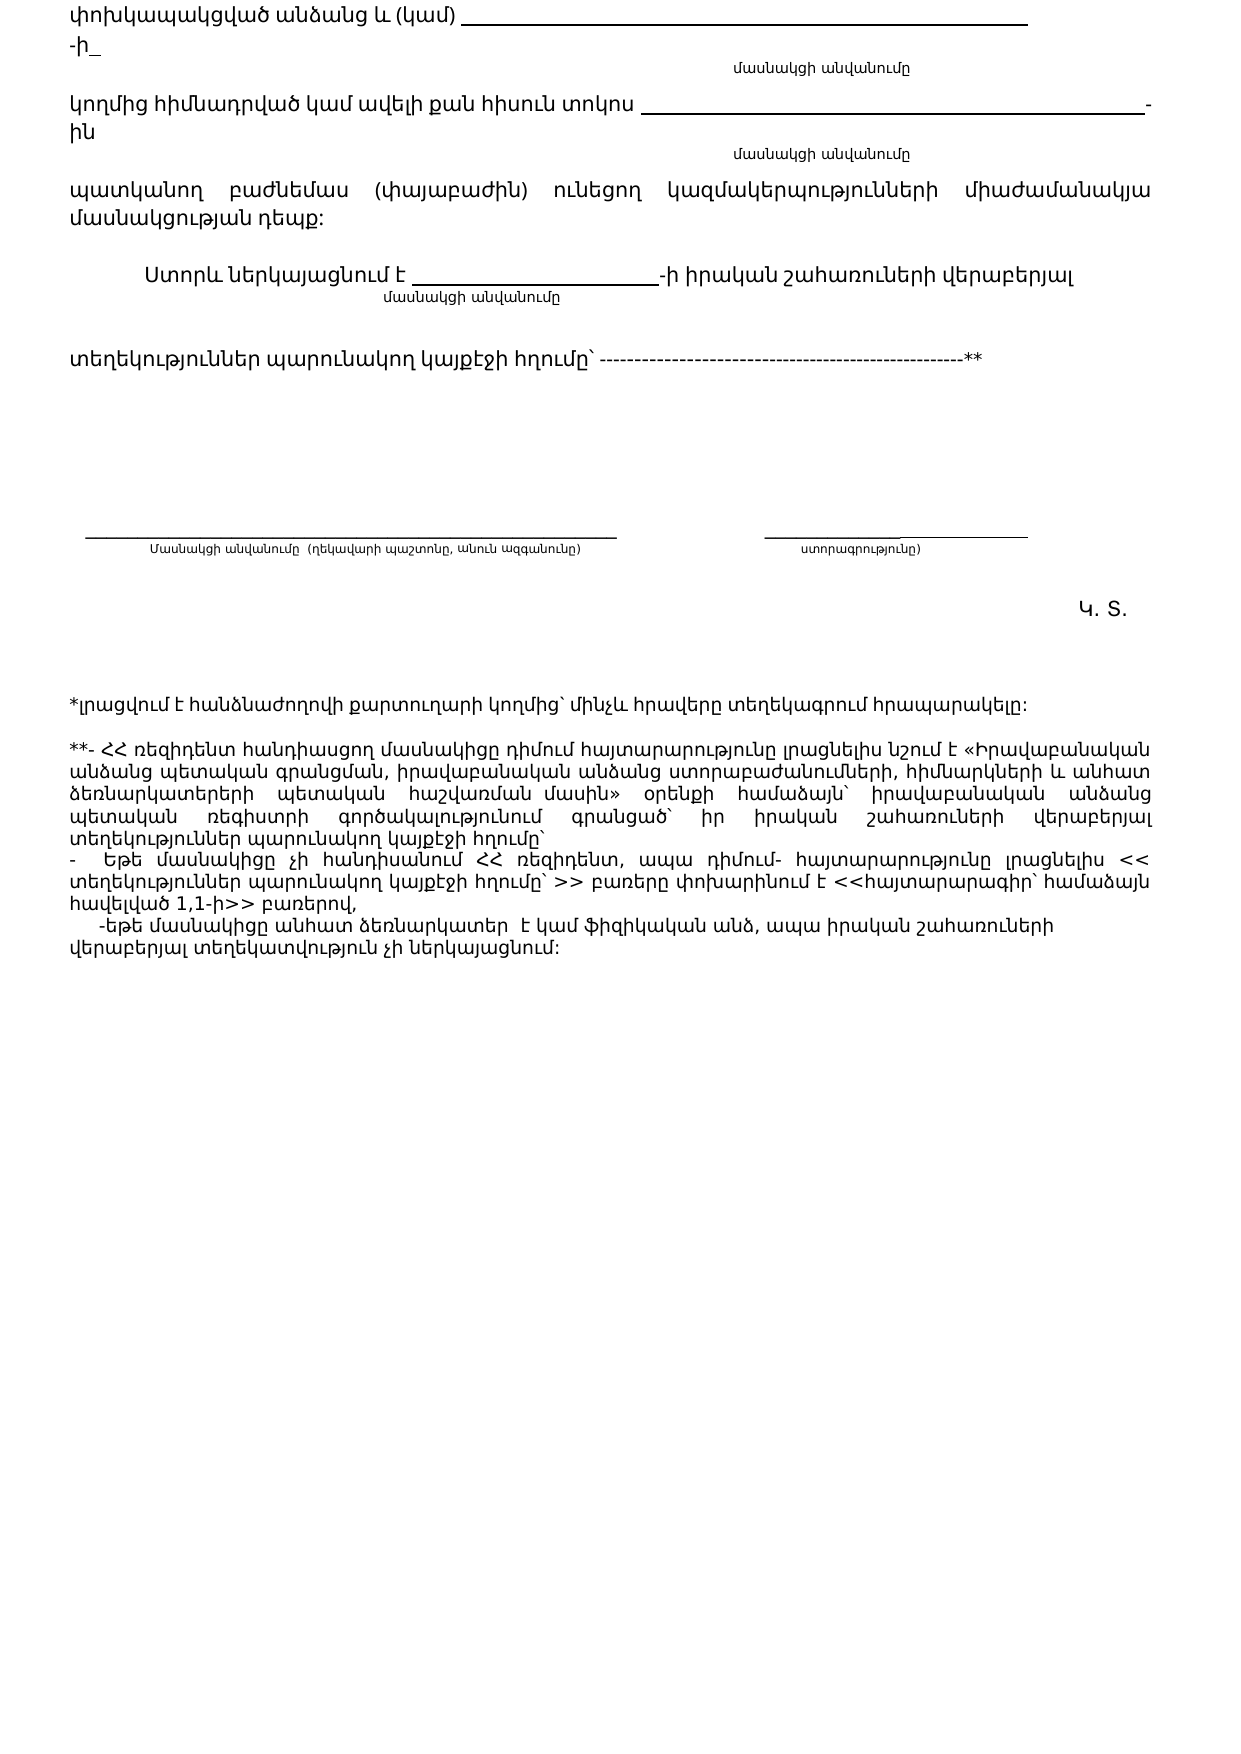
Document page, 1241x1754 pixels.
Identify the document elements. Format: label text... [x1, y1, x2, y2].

text տեղեկություններ պարունակող կայքէջի հղումը՝ ----------------------------------------------------** [69, 344, 1152, 373]
text կողմից հիմնադրված կամ ավելի քան հիսուն տոկոս -ին [69, 89, 1152, 146]
text Ստորև ներկայացնում է -ի իրական շահառուների վերաբերյալ [144, 260, 1152, 289]
text Կ. Տ. [69, 597, 1152, 621]
text փոխկապակցված անձանց և (կամ) -ի [69, 0, 1152, 60]
text **- ՀՀ ռեզիդենտ հանդիասցող մասնակիցը դիմում հայտարարությունը լրացնելիս նշում է «Իրավաբանական անձանց պետական գրանցման, իրավաբանական անձանց ստորաբաժանումների, հիմնարկների և անհատ ձեռնարկատերերի պետական հաշվառման մասին» օրենքի համաձայն՝ իրավաբանական անձանց պետական ռեգիստրի գործակալությունում գրանցած՝ իր իրական շահառուների վերաբերյալ տեղեկություններ պարունակող կայքէջի հղումը՝ [69, 739, 1152, 849]
text պատկանող բաժնեմաս (փայաբաժին) ունեցող կազմակերպությունների միաժամանակյա մասնակցության դեպք: [69, 175, 1152, 232]
text - Եթե մասնակիցը չի հանդիսանում ՀՀ ռեզիդենտ, ապա դիմում- հայտարարությունը լրացնելիս << տեղեկություններ պարունակող կայքէջի հղումը՝ >> բառերը փոխարինում է <<հայտարարագիր՝ համաձայն հավելված 1,1-ի>> բառերով, [69, 849, 1152, 915]
text -եթե մասնակիցը անհատ ձեռնարկատեր է կամ ֆիզիկական անձ, ապա իրական շահառուների վերաբերյալ տեղեկատվություն չի ներկայացնում: [69, 915, 1152, 959]
text *լրացվում է հանձնաժողովի քարտուղարի կողմից` մինչև հրավերը տեղեկագրում հրապարակելը: [69, 692, 1152, 717]
text մասնակցի անվանումը [69, 60, 1152, 89]
text մասնակցի անվանումը [69, 146, 1152, 175]
text ___________________________________________________ _____________ Մասնակցի անվանումը (ղեկավարի պաշտոնը, անուն ազգանունը) ստորագրությունը) [69, 515, 1152, 568]
text մասնակցի անվանումը [69, 289, 1152, 318]
